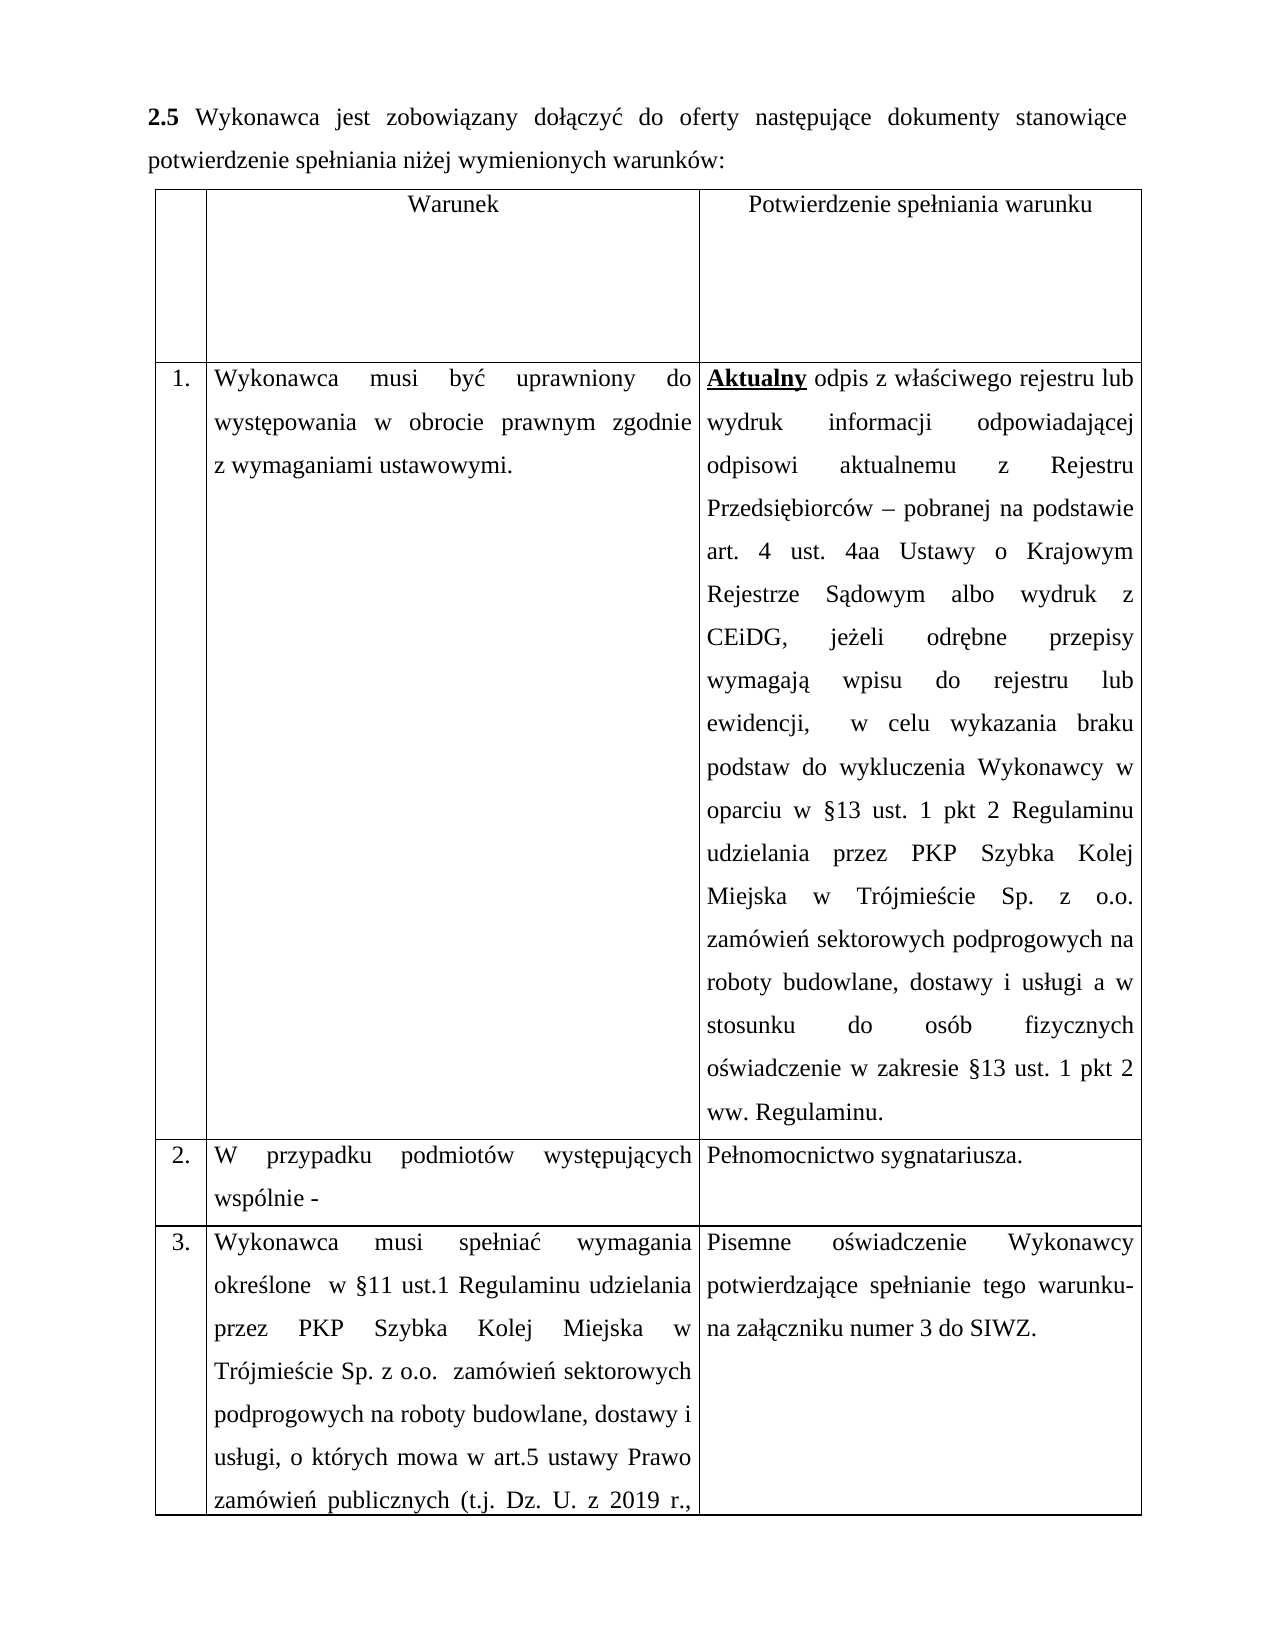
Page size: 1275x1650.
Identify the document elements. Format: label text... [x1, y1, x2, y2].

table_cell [700, 1227, 1141, 1514]
table_cell Wykonawca musi być uprawniony do występowania w obrocie prawnym zgodnie z wymaganiami ustawowymi. [207, 363, 699, 1138]
table_cell Pełnomocnictwo sygnatariusza. [700, 1140, 1141, 1225]
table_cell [207, 1227, 699, 1514]
table_cell Aktualny odpis z właściwego rejestru lub wydruk informacji odpowiadającej odpisowi aktualnemu z Rejestru Przedsiębiorców – pobranej na podstawie art. 4 ust. 4aa Ustawy o Krajowym Rejestrze Sądowym albo wydruk z CEiDG, jeżeli odrębne przepisy wymagają wpisu do rejestru lub ewidencji, w celu wykazania braku podstaw do wykluczenia Wykonawcy w oparciu w §13 ust. 1 pkt 2 Regulaminu udzielania przez PKP Szybka Kolej Miejska w Trójmieście Sp. z o.o. zamówień sektorowych podprogowych na roboty budowlane, dostawy i usługi a w stosunku do osób fizycznych oświadczenie w zakresie §13 ust. 1 pkt 2 ww. Regulaminu. [700, 363, 1141, 1138]
table_header Warunek [207, 190, 699, 362]
table_header [156, 190, 206, 362]
table_cell 2. [156, 1140, 206, 1225]
text 2.5 Wykonawca jest zobowiązany dołączyć do oferty następujące dokumenty stanowiące potwierdzenie spełniania niżej wymienionych warunków: [148, 102, 1127, 174]
table_header Potwierdzenie spełniania warunku [700, 190, 1141, 362]
table_cell 1. [156, 363, 206, 1138]
table_cell W przypadku podmiotów występujących wspólnie - [207, 1140, 699, 1225]
table_cell 3. [156, 1227, 206, 1514]
